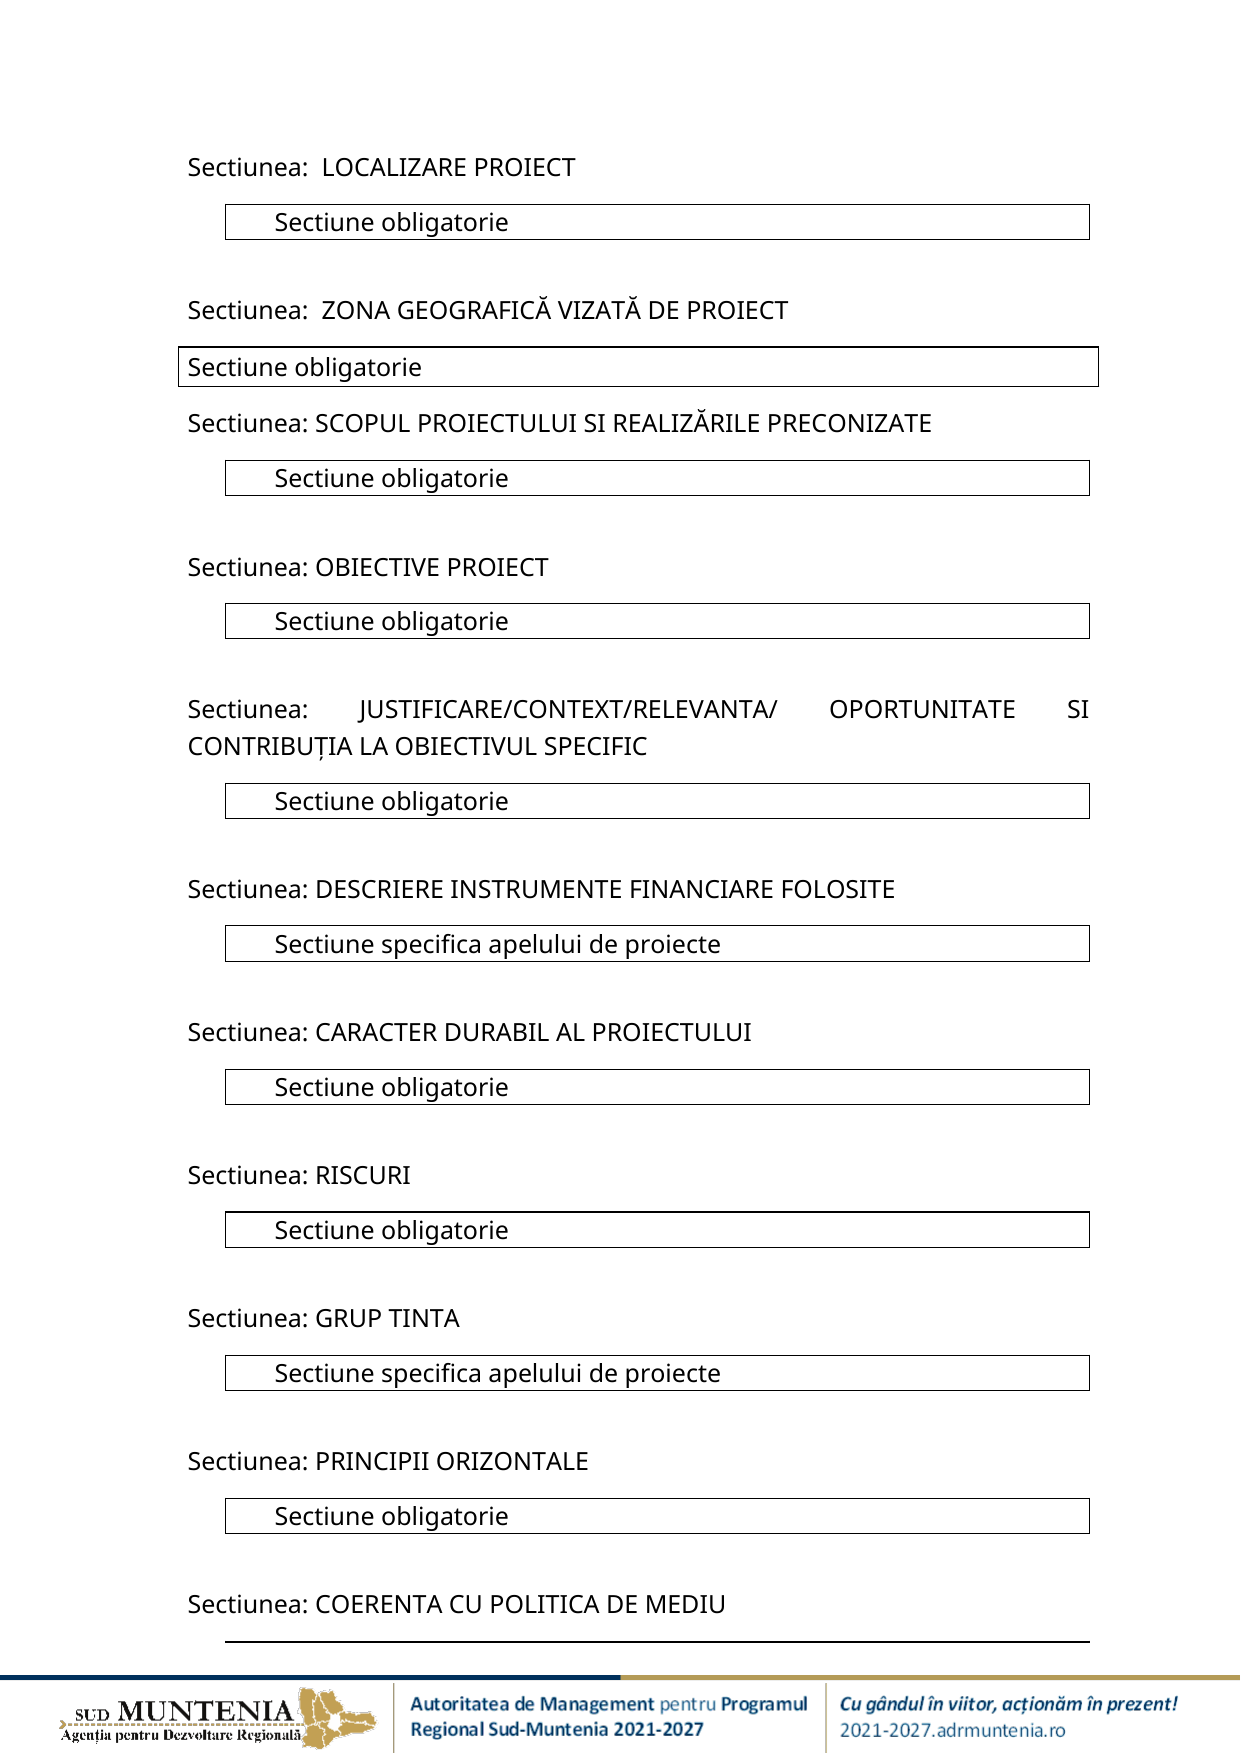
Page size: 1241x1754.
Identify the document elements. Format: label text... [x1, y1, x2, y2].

table_header Sectiune obligatorie [226, 1499, 1089, 1533]
picture [0, 1675, 1241, 1754]
table_header Sectiune specifica apelului de proiecte [226, 1356, 1089, 1389]
text Sectiunea: JUSTIFICARE/CONTEXT/RELEVANTA/ OPORTUNITATE SI CONTRIBUȚIA LA OBIECTIVUL SPECIFIC [187, 692, 1090, 763]
text Sectiunea: CARACTER DURABIL AL PROIECTULUI [187, 1015, 1090, 1049]
text Sectiunea: GRUP TINTA [187, 1301, 1090, 1335]
text Sectiunea: COERENTA CU POLITICA DE MEDIU [187, 1587, 1090, 1621]
text Sectiunea: RISCURI [187, 1158, 1090, 1192]
table_header Sectiune specifica apelului de proiecte [226, 926, 1089, 961]
text Sectiune obligatorie [179, 348, 1098, 386]
text Sectiunea: LOCALIZARE PROIECT [187, 150, 1090, 184]
text Sectiunea: OBIECTIVE PROIECT [187, 549, 1090, 583]
text Sectiunea: PRINCIPII ORIZONTALE [187, 1444, 1090, 1478]
text Sectiunea: ZONA GEOGRAFICĂ VIZATĂ DE PROIECT [187, 293, 1090, 327]
text Sectiunea: SCOPUL PROIECTULUI SI REALIZĂRILE PRECONIZATE [187, 406, 1090, 440]
text Sectiunea: DESCRIERE INSTRUMENTE FINANCIARE FOLOSITE [187, 872, 1090, 906]
table_header Sectiune obligatorie [226, 1070, 1089, 1103]
table_header Sectiune obligatorie [226, 1213, 1089, 1247]
table_header Sectiune obligatorie [226, 205, 1089, 238]
table_header Sectiune obligatorie [226, 461, 1089, 495]
table_header Sectiune obligatorie [226, 784, 1089, 817]
table_header Sectiune obligatorie [226, 604, 1089, 638]
